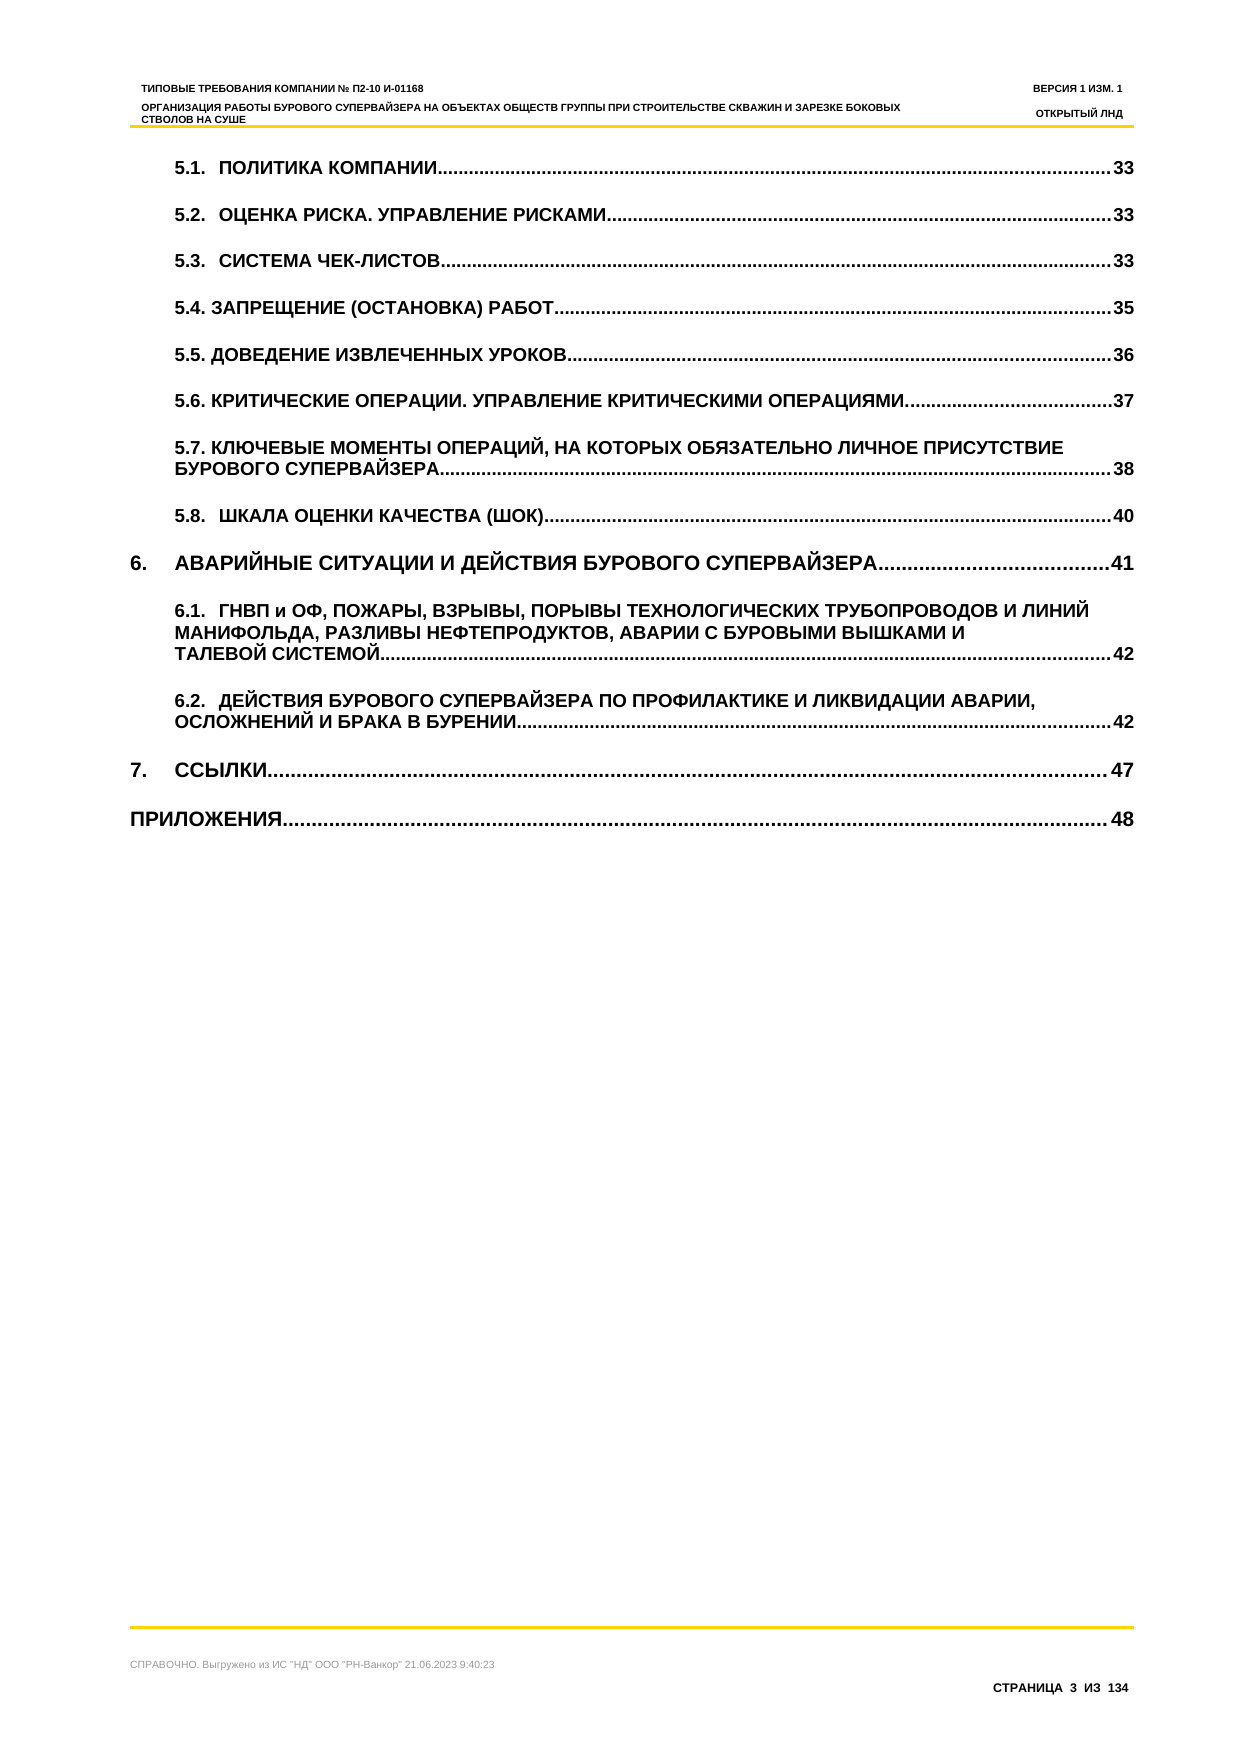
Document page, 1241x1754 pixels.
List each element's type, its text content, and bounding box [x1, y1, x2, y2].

text ПРИЛОЖЕНИЯ 48 [130, 807, 1134, 831]
text 6.2. ДЕЙСТВИЯ БУРОВОГО СУПЕРВАЙЗЕРА ПО ПРОФИЛАКТИКЕ И ЛИКВИДАЦИИ АВАРИИ, ОСЛОЖНЕНИЙ И БРАКА В БУРЕНИИ 42 [174, 690, 1134, 733]
text 5.6. КРИТИЧЕСКИЕ ОПЕРАЦИИ. УПРАВЛЕНИЕ КРИТИЧЕСКИМИ ОПЕРАЦИЯМИ. 37 [174, 390, 1134, 411]
text 5.1. ПОЛИТИКА КОМПАНИИ 33 [174, 157, 1134, 179]
text 5.4. ЗАПРЕЩЕНИЕ (ОСТАНОВКА) РАБОТ 35 [174, 297, 1134, 318]
text 6.1. ГНВП и ОФ, ПОЖАРЫ, ВЗРЫВЫ, ПОРЫВЫ ТЕХНОЛОГИЧЕСКИХ ТРУБОПРОВОДОВ И ЛИНИЙ МАНИФОЛЬДА, РАЗЛИВЫ НЕФТЕПРОДУКТОВ, АВАРИИ С БУРОВЫМИ ВЫШКАМИ И ТАЛЕВОЙ СИСТЕМОЙ 42 [174, 600, 1134, 665]
text 5.5. ДОВЕДЕНИЕ ИЗВЛЕЧЕННЫХ УРОКОВ 36 [174, 343, 1134, 365]
text 5.8. ШКАЛА ОЦЕНКИ КАЧЕСТВА (ШОК) 40 [174, 504, 1134, 526]
text 5.3. СИСТЕМА ЧЕК-ЛИСТОВ 33 [174, 250, 1134, 272]
text 7. ССЫЛКИ 47 [130, 758, 1134, 782]
text 5.2. ОЦЕНКА РИСКА. УПРАВЛЕНИЕ РИСКАМИ 33 [174, 204, 1134, 225]
text 6. АВАРИЙНЫЕ СИТУАЦИИ И ДЕЙСТВИЯ БУРОВОГО СУПЕРВАЙЗЕРА 41 [130, 551, 1134, 575]
text 5.7. КЛЮЧЕВЫЕ МОМЕНТЫ ОПЕРАЦИЙ, НА КОТОРЫХ ОБЯЗАТЕЛЬНО ЛИЧНОЕ ПРИСУТСТВИЕ БУРОВОГО СУПЕРВАЙЗЕРА. 38 [174, 436, 1134, 479]
